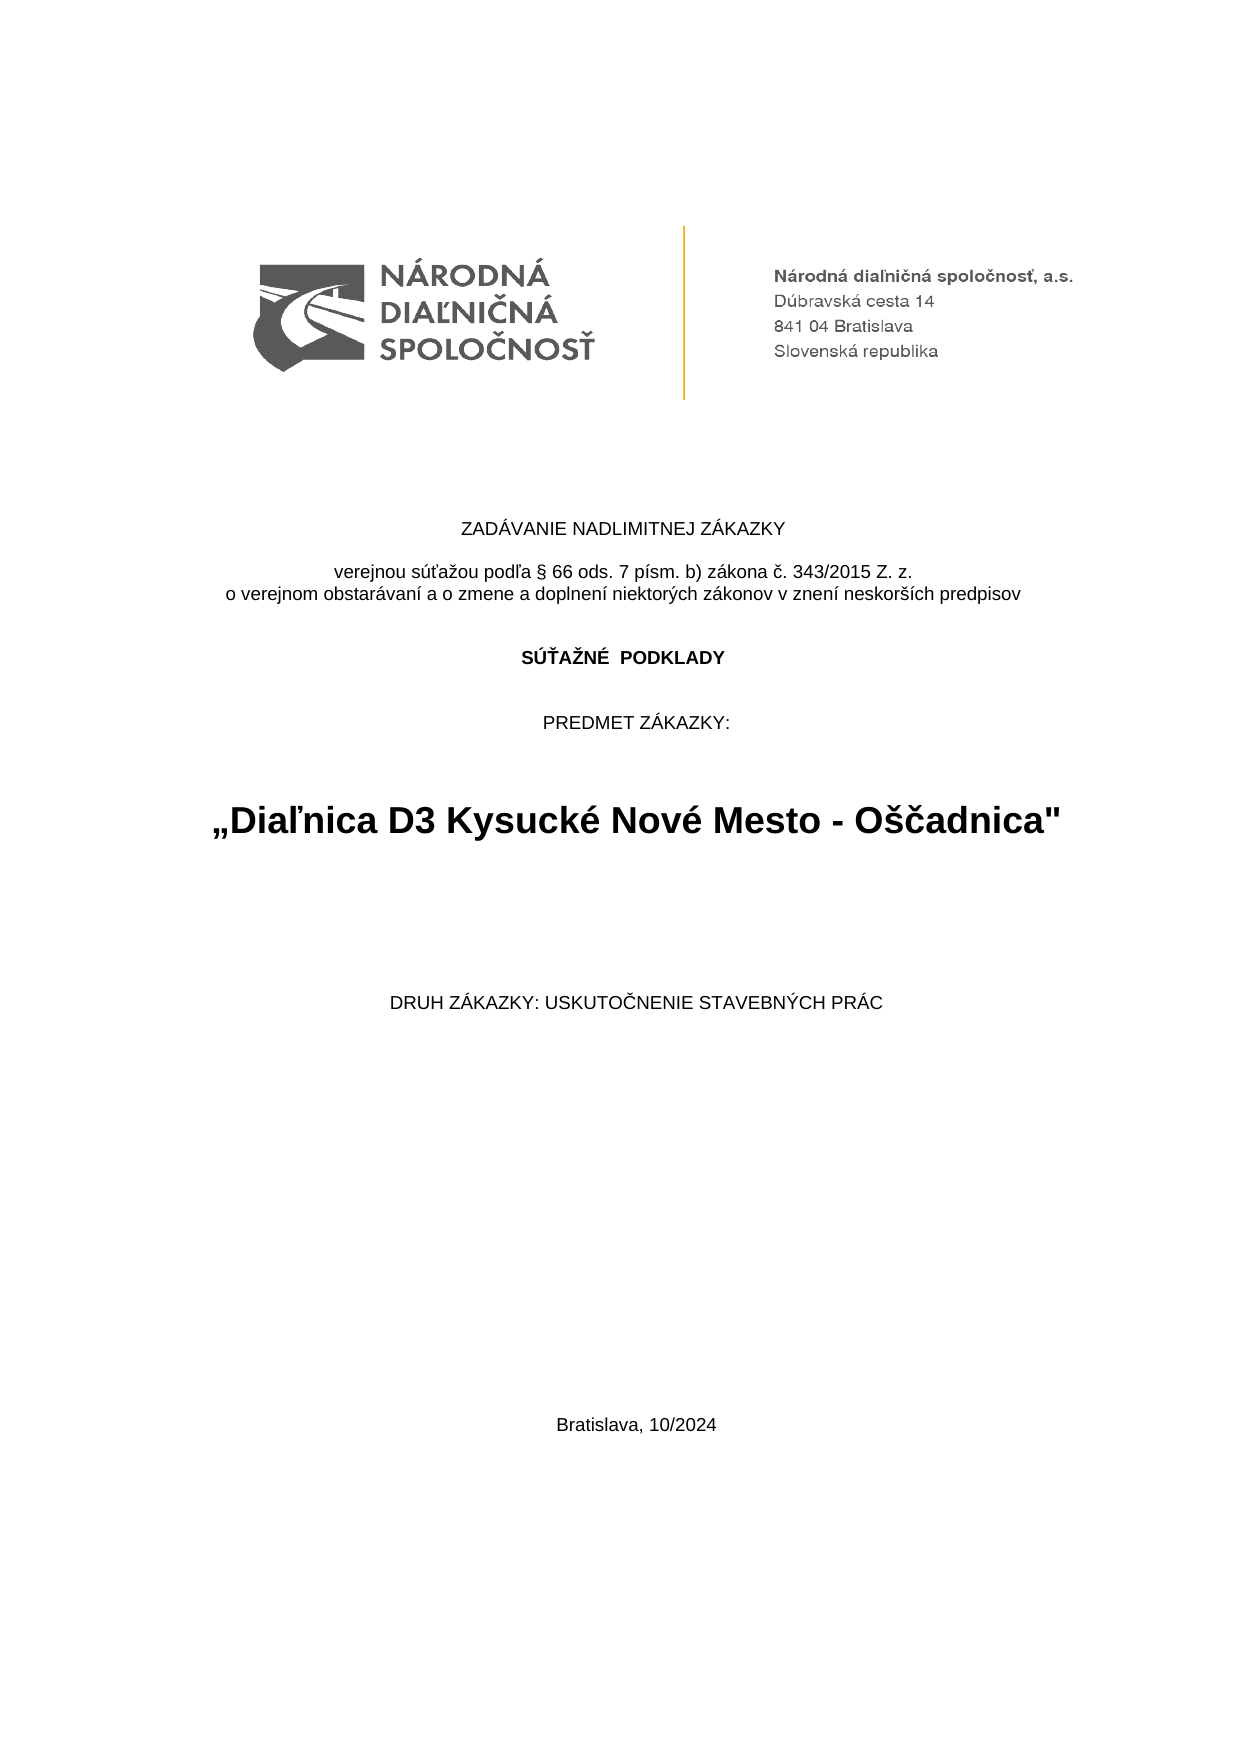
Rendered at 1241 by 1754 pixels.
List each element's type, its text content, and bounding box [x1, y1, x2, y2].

text „Diaľnica D3 Kysucké Nové Mesto - Oščadnica" [165, 798, 1107, 841]
text DRUH ZÁKAZKY: USKUTOČNENIE STAVEBNÝCH PRÁC [165, 992, 1107, 1014]
picture [165, 147, 1160, 475]
text PREDMET ZÁKAZKY: [165, 712, 1107, 733]
text verejnou súťažou podľa § 66 ods. 7 písm. b) zákona č. 343/2015 Z. z. [91, 561, 1155, 582]
text ZADÁVANIE NADLIMITNEJ ZÁKAZKY [91, 518, 1155, 539]
text SÚŤAŽNÉ PODKLADY [91, 647, 1155, 669]
text Bratislava, 10/2024 [165, 1414, 1107, 1435]
text o verejnom obstarávaní a o zmene a doplnení niektorých zákonov v znení neskorších predpisov [91, 582, 1155, 604]
